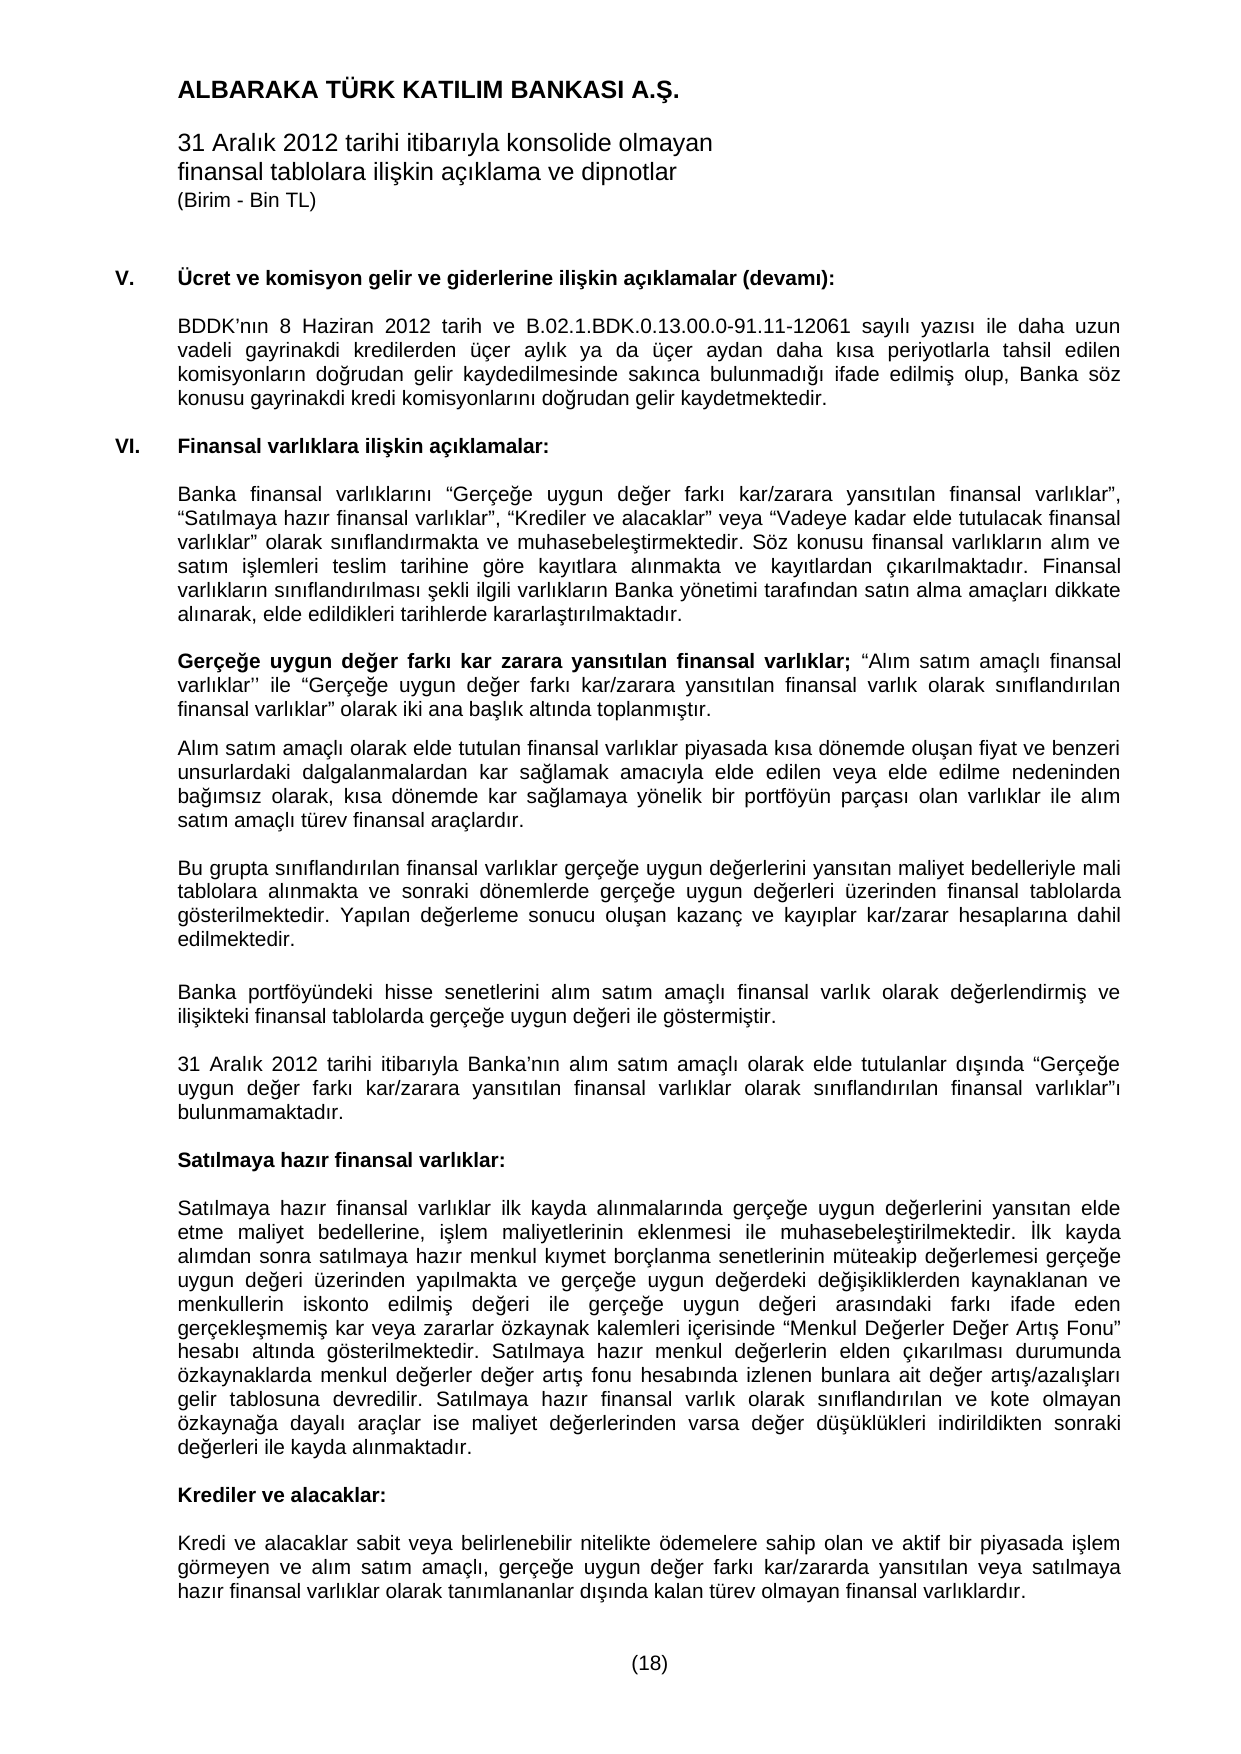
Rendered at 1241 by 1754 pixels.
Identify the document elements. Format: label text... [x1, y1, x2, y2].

text Kredi ve alacaklar sabit veya belirlenebilir nitelikte ödemelere sahip olan ve aktif bir piyasada işlem görmeyen ve alım satım amaçlı, gerçeğe uygun değer farkı kar/zararda yansıtılan veya satılmaya hazır finansal varlıklar olarak tanımlananlar dışında kalan türev olmayan finansal varlıklardır. [177, 1531, 1122, 1603]
text Satılmaya hazır finansal varlıklar: [177, 1148, 1122, 1172]
text Satılmaya hazır finansal varlıklar ilk kayda alınmalarında gerçeğe uygun değerlerini yansıtan elde etme maliyet bedellerine, işlem maliyetlerinin eklenmesi ile muhasebeleştirilmektedir. İlk kayda alımdan sonra satılmaya hazır menkul kıymet borçlanma senetlerinin müteakip değerlemesi gerçeğe uygun değeri üzerinden yapılmakta ve gerçeğe uygun değerdeki değişikliklerden kaynaklanan ve menkullerin iskonto edilmiş değeri ile gerçeğe uygun değeri arasındaki farkı ifade eden gerçekleşmemiş kar veya zararlar özkaynak kalemleri içerisinde “Menkul Değerler Değer Artış Fonu” hesabı altında gösterilmektedir. Satılmaya hazır menkul değerlerin elden çıkarılması durumunda özkaynaklarda menkul değerler değer artış fonu hesabında izlenen bunlara ait değer artış/azalışları gelir tablosuna devredilir. Satılmaya hazır finansal varlık olarak sınıflandırılan ve kote olmayan özkaynağa dayalı araçlar ise maliyet değerlerinden varsa değer düşüklükleri indirildikten sonraki değerleri ile kayda alınmaktadır. [177, 1196, 1122, 1459]
text VI. Finansal varlıklara ilişkin açıklamalar: [115, 434, 1122, 458]
text Krediler ve alacaklar: [177, 1483, 1122, 1507]
text V. Ücret ve komisyon gelir ve giderlerine ilişkin açıklamalar (devamı): [115, 266, 1122, 290]
text Gerçeğe uygun değer farkı kar zarara yansıtılan finansal varlıklar; “Alım satım amaçlı finansal varlıklar’’ ile “Gerçeğe uygun değer farkı kar/zarara yansıtılan finansal varlık olarak sınıflandırılan finansal varlıklar” olarak iki ana başlık altında toplanmıştır. [177, 649, 1122, 721]
text Alım satım amaçlı olarak elde tutulan finansal varlıklar piyasada kısa dönemde oluşan fiyat ve benzeri unsurlardaki dalgalanmalardan kar sağlamak amacıyla elde edilen veya elde edilme nedeninden bağımsız olarak, kısa dönemde kar sağlamaya yönelik bir portföyün parçası olan varlıklar ile alım satım amaçlı türev finansal araçlardır. [177, 736, 1122, 831]
text BDDK’nın 8 Haziran 2012 tarih ve B.02.1.BDK.0.13.00.0-91.11-12061 sayılı yazısı ile daha uzun vadeli gayrinakdi kredilerden üçer aylık ya da üçer aydan daha kısa periyotlarla tahsil edilen komisyonların doğrudan gelir kaydedilmesinde sakınca bulunmadığı ifade edilmiş olup, Banka söz konusu gayrinakdi kredi komisyonlarını doğrudan gelir kaydetmektedir. [177, 314, 1122, 410]
text 31 Aralık 2012 tarihi itibarıyla Banka’nın alım satım amaçlı olarak elde tutulanlar dışında “Gerçeğe uygun değer farkı kar/zarara yansıtılan finansal varlıklar olarak sınıflandırılan finansal varlıklar”ı bulunmamaktadır. [177, 1052, 1122, 1124]
text Bu grupta sınıflandırılan finansal varlıklar gerçeğe uygun değerlerini yansıtan maliyet bedelleriyle mali tablolara alınmakta ve sonraki dönemlerde gerçeğe uygun değerleri üzerinden finansal tablolarda gösterilmektedir. Yapılan değerleme sonucu oluşan kazanç ve kayıplar kar/zarar hesaplarına dahil edilmektedir. [177, 855, 1122, 951]
text Banka finansal varlıklarını “Gerçeğe uygun değer farkı kar/zarara yansıtılan finansal varlıklar”, “Satılmaya hazır finansal varlıklar”, “Krediler ve alacaklar” veya “Vadeye kadar elde tutulacak finansal varlıklar” olarak sınıflandırmakta ve muhasebeleştirmektedir. Söz konusu finansal varlıkların alım ve satım işlemleri teslim tarihine göre kayıtlara alınmakta ve kayıtlardan çıkarılmaktadır. Finansal varlıkların sınıflandırılması şekli ilgili varlıkların Banka yönetimi tarafından satın alma amaçları dikkate alınarak, elde edildikleri tarihlerde kararlaştırılmaktadır. [177, 482, 1122, 625]
text Banka portföyündeki hisse senetlerini alım satım amaçlı finansal varlık olarak değerlendirmiş ve ilişikteki finansal tablolarda gerçeğe uygun değeri ile göstermiştir. [177, 980, 1122, 1028]
